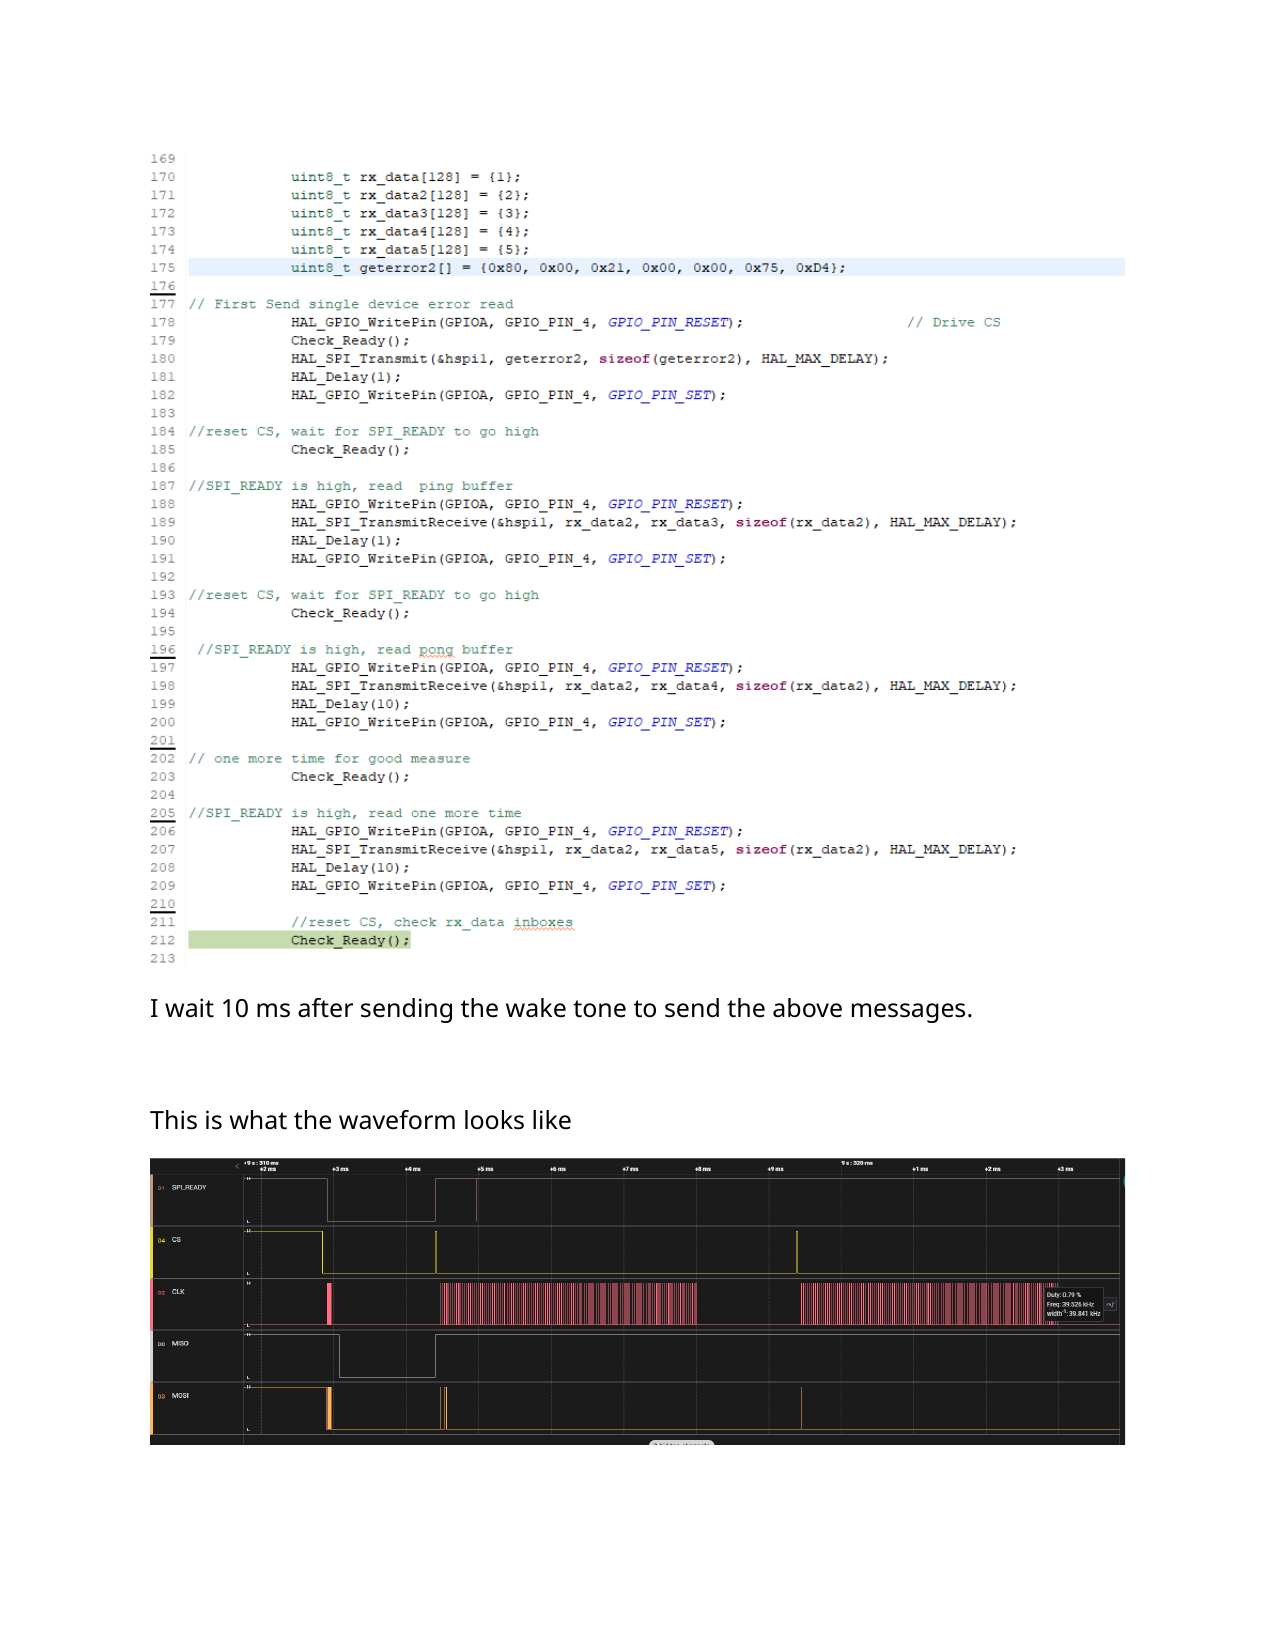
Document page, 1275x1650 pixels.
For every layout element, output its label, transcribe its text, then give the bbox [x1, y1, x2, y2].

text This is what the waveform looks like [150, 1102, 1125, 1137]
picture [150, 1158, 1125, 1445]
picture [150, 150, 1125, 969]
text I wait 10 ms after sending the wake tone to send the above messages. [150, 991, 1125, 1025]
